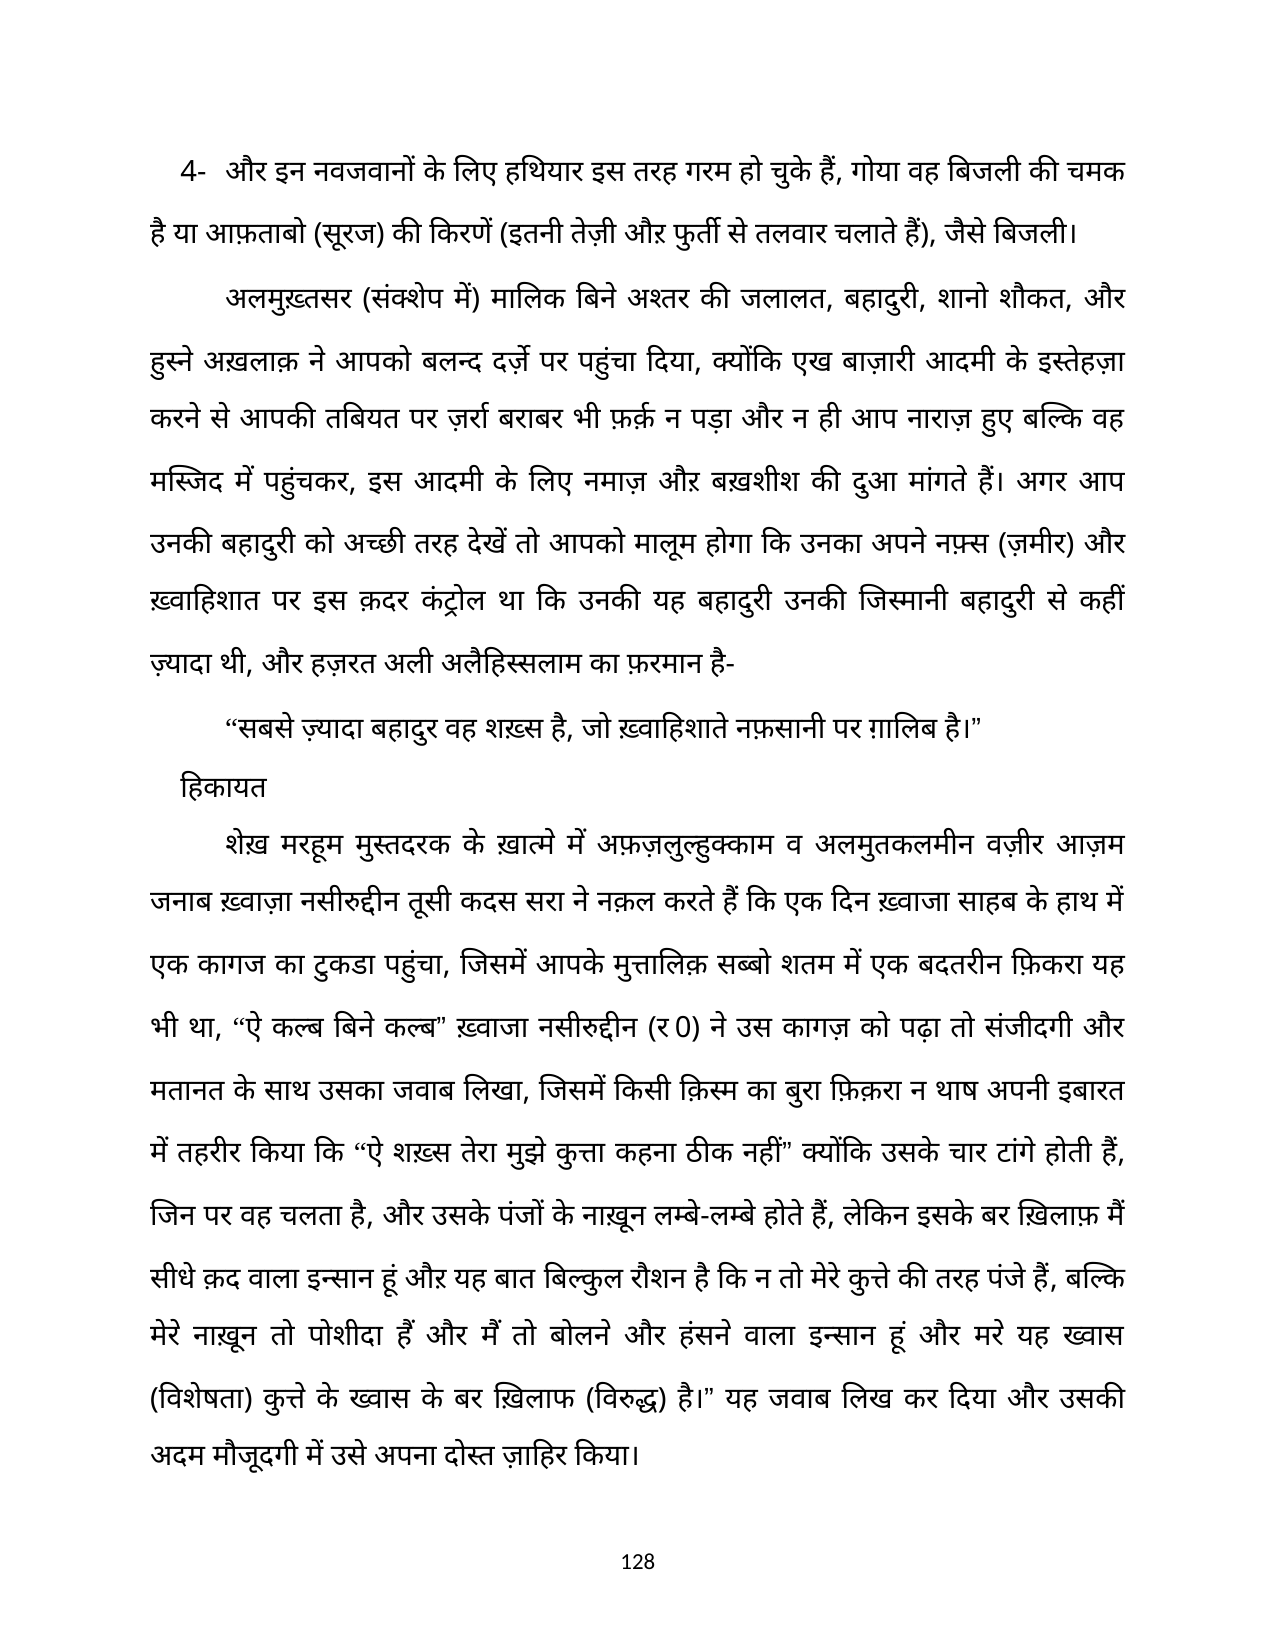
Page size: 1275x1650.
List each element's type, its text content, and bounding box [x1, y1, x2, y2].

text हिकायत [150, 771, 1125, 809]
text 4- और इन नवजवानों के लिए हथियार इस तरह गरम हो चुके हैं, गोया वह बिजली की चमक है या आफ़ताबो (सूरज) की किरणें (इतनी तेज़ी औऱ फुर्ती से तलवार चलाते हैं), जैसे बिजली। [150, 150, 1125, 256]
text अलमुख़्तसर (संक्शेप में) मालिक बिने अश्तर की जलालत, बहादुरी, शानो शौकत, और हुस्ने अख़लाक़ ने आपको बलन्द दर्ज़े पर पहुंचा दिया, क्योंकि एख बाज़ारी आदमी के इस्तेहज़ा करने से आपकी तबियत पर ज़र्रा बराबर भी फ़र्क़ न पड़ा और न ही आप नाराज़ हुए बल्कि वह मस्जिद में पहुंचकर, इस आदमी के लिए नमाज़ औऱ बख़शीश की दुआ मांगते हैं। अगर आप उनकी बहादुरी को अच्छी तरह देखें तो आपको मालूम होगा कि उनका अपने नफ़्स (ज़मीर) और ख़्वाहिशात पर इस क़दर कंट्रोल था कि उनकी यह बहादुरी उनकी जिस्मानी बहादुरी से कहीं ज़्यादा थी, और हज़रत अली अलैहिस्सलाम का फ़रमान है- [150, 277, 1125, 686]
text शेख़ मरहूम मुस्तदरक के ख़ात्मे में अफ़ज़लुल्हुक्काम व अलमुतकलमीन वज़ीर आज़म जनाब ख़्वाज़ा नसीरुद्दीन तूसी कदस सरा ने नक़ल करते हैं कि एक दिन ख़्वाजा साहब के हाथ में एक कागज का टुकडा पहुंचा, जिसमें आपके मुत्तालिक़ सब्बो शतम में एक बदतरीन फ़िकरा यह भी था, “ऐ कल्ब बिने कल्ब” ख़्वाजा नसीरुद्दीन (र0) ने उस कागज़ को पढ़ा तो संजीदगी और मतानत के साथ उसका जवाब लिखा, जिसमें किसी क़िस्म का बुरा फ़िक़रा न थाष अपनी इबारत में तहरीर किया कि “ऐ शख़्स तेरा मुझे कुत्ता कहना ठीक नहीं” क्योंकि उसके चार टांगे होती हैं, जिन पर वह चलता है, और उसके पंजों के नाख़ून लम्बे-लम्बे होते हैं, लेकिन इसके बर ख़िलाफ़ मैं सीधे क़द वाला इन्सान हूं औऱ यह बात बिल्कुल रौशन है कि न तो मेरे कुत्ते की तरह पंजे हैं, बल्कि मेरे नाख़ून तो पोशीदा हैं और मैं तो बोलने और हंसने वाला इन्सान हूं और मरे यह ख्वास (विशेषता) कुत्ते के ख्वास के बर ख़िलाफ (विरुद्ध) है।” यह जवाब लिख कर दिया और उसकी अदम मौजूदगी में उसे अपना दोस्त ज़ाहिर किया। [150, 828, 1125, 1477]
text “सबसे ज़्यादा बहादुर वह शख़्स है, जो ख़्वाहिशाते नफ़सानी पर ग़ालिब है।” [150, 707, 1125, 750]
